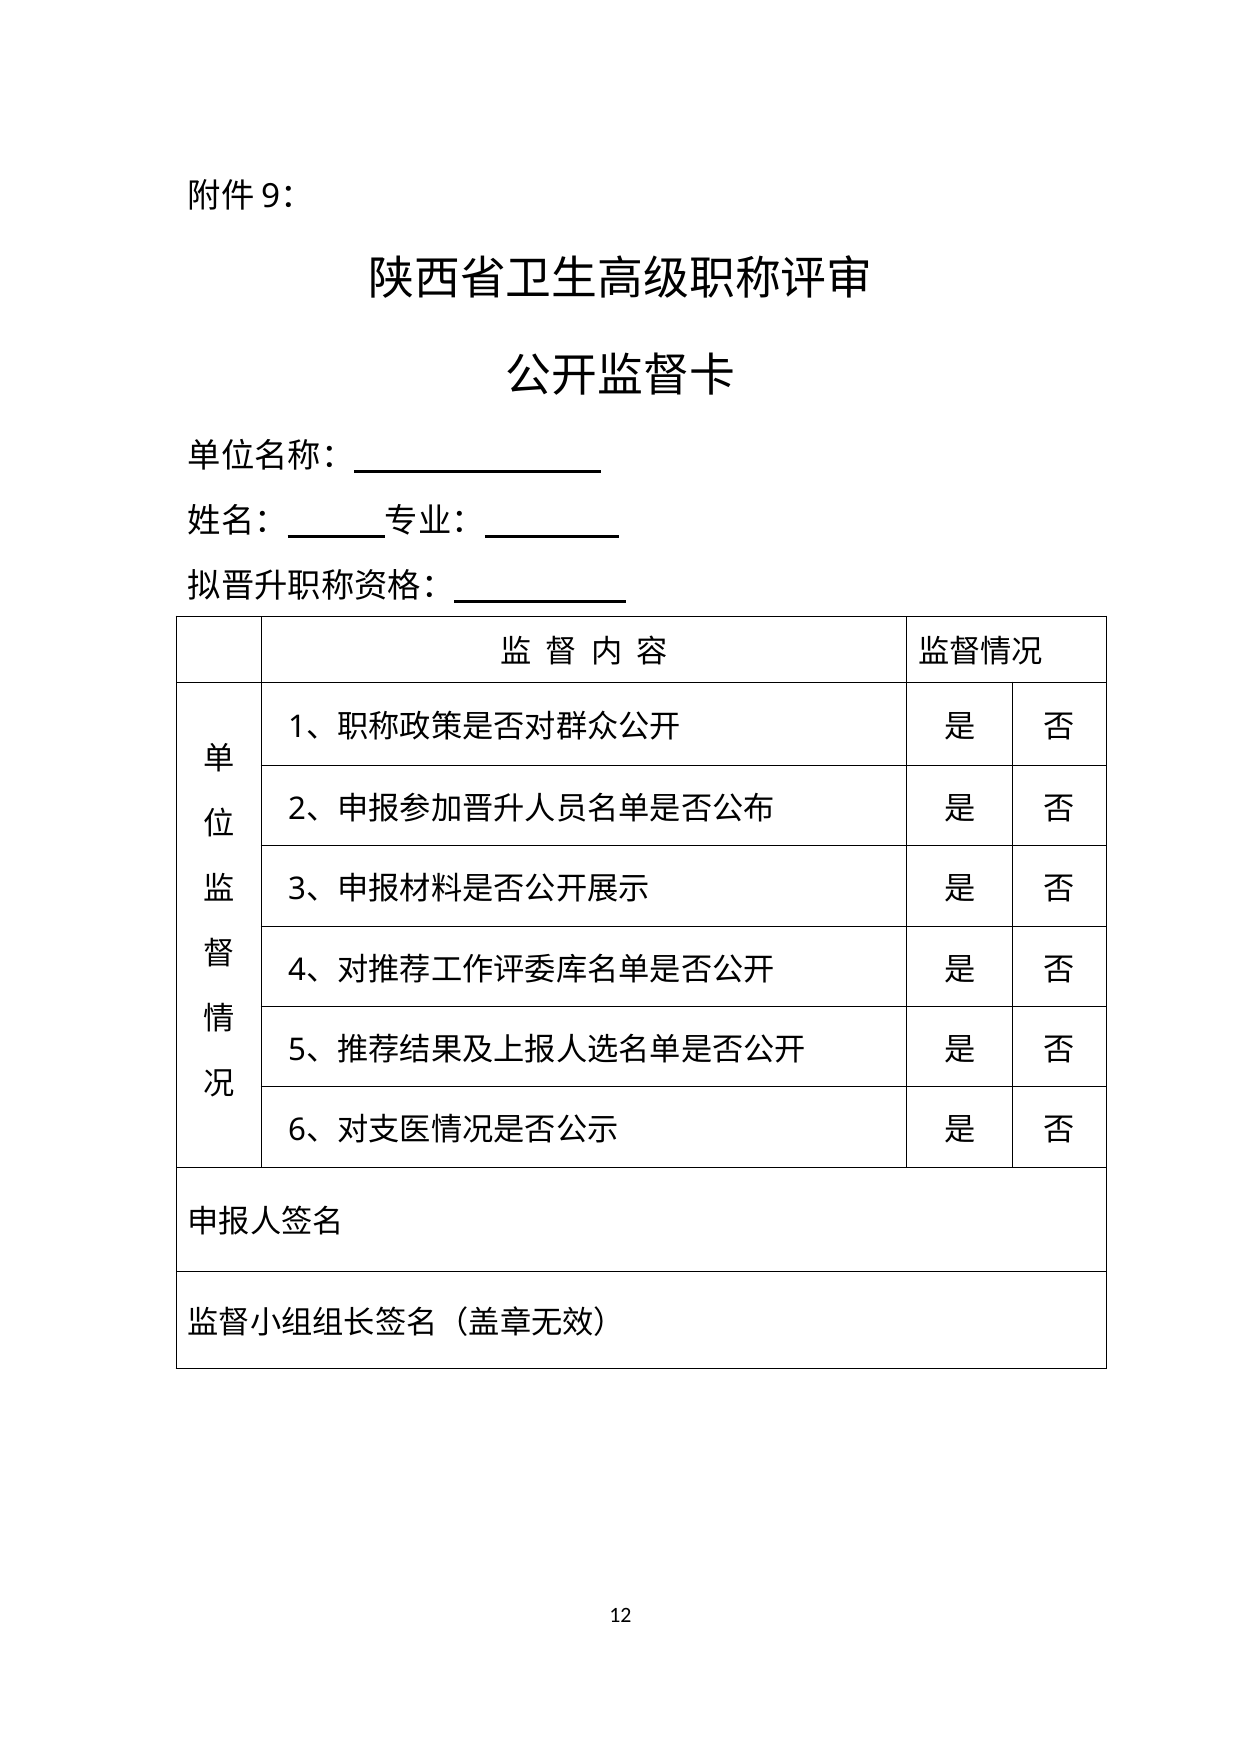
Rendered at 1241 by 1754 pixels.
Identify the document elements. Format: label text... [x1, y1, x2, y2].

table_cell 否 [1013, 1087, 1106, 1167]
text 附件9： [187, 161, 1053, 226]
table_cell 否 [1013, 927, 1106, 1006]
table_cell 单 位 监 督 情 况 [177, 683, 261, 1167]
table_cell 4、对推荐工作评委库名单是否公开 [262, 927, 906, 1006]
text 单位名称： [187, 421, 1053, 486]
table_cell 是 [907, 846, 1012, 926]
table_cell 否 [1013, 766, 1106, 845]
table_cell 监督小组组长签名（盖章无效） [177, 1272, 1106, 1367]
table_cell 6、对支医情况是否公示 [262, 1087, 906, 1167]
table_cell 否 [1013, 846, 1106, 926]
table_header 监 督 内 容 [262, 617, 906, 682]
table_cell 3、申报材料是否公开展示 [262, 846, 906, 926]
table_cell 是 [907, 1087, 1012, 1167]
text 公开监督卡 [187, 323, 1053, 421]
table_header [177, 617, 261, 682]
table_header 监督情况 [907, 617, 1106, 682]
text 拟晋升职称资格： [187, 551, 1053, 616]
table_cell 1、职称政策是否对群众公开 [262, 683, 906, 765]
table_cell 是 [907, 927, 1012, 1006]
table_cell 5、推荐结果及上报人选名单是否公开 [262, 1007, 906, 1086]
table_cell 是 [907, 683, 1012, 765]
text 姓名： 专业： [187, 486, 1053, 551]
text 陕西省卫生高级职称评审 [187, 226, 1053, 323]
table_cell 否 [1013, 1007, 1106, 1086]
table_cell 是 [907, 766, 1012, 845]
table_cell 否 [1013, 683, 1106, 765]
table_cell 是 [907, 1007, 1012, 1086]
table_cell 申报人签名 [177, 1168, 1106, 1271]
table_cell 2、申报参加晋升人员名单是否公布 [262, 766, 906, 845]
